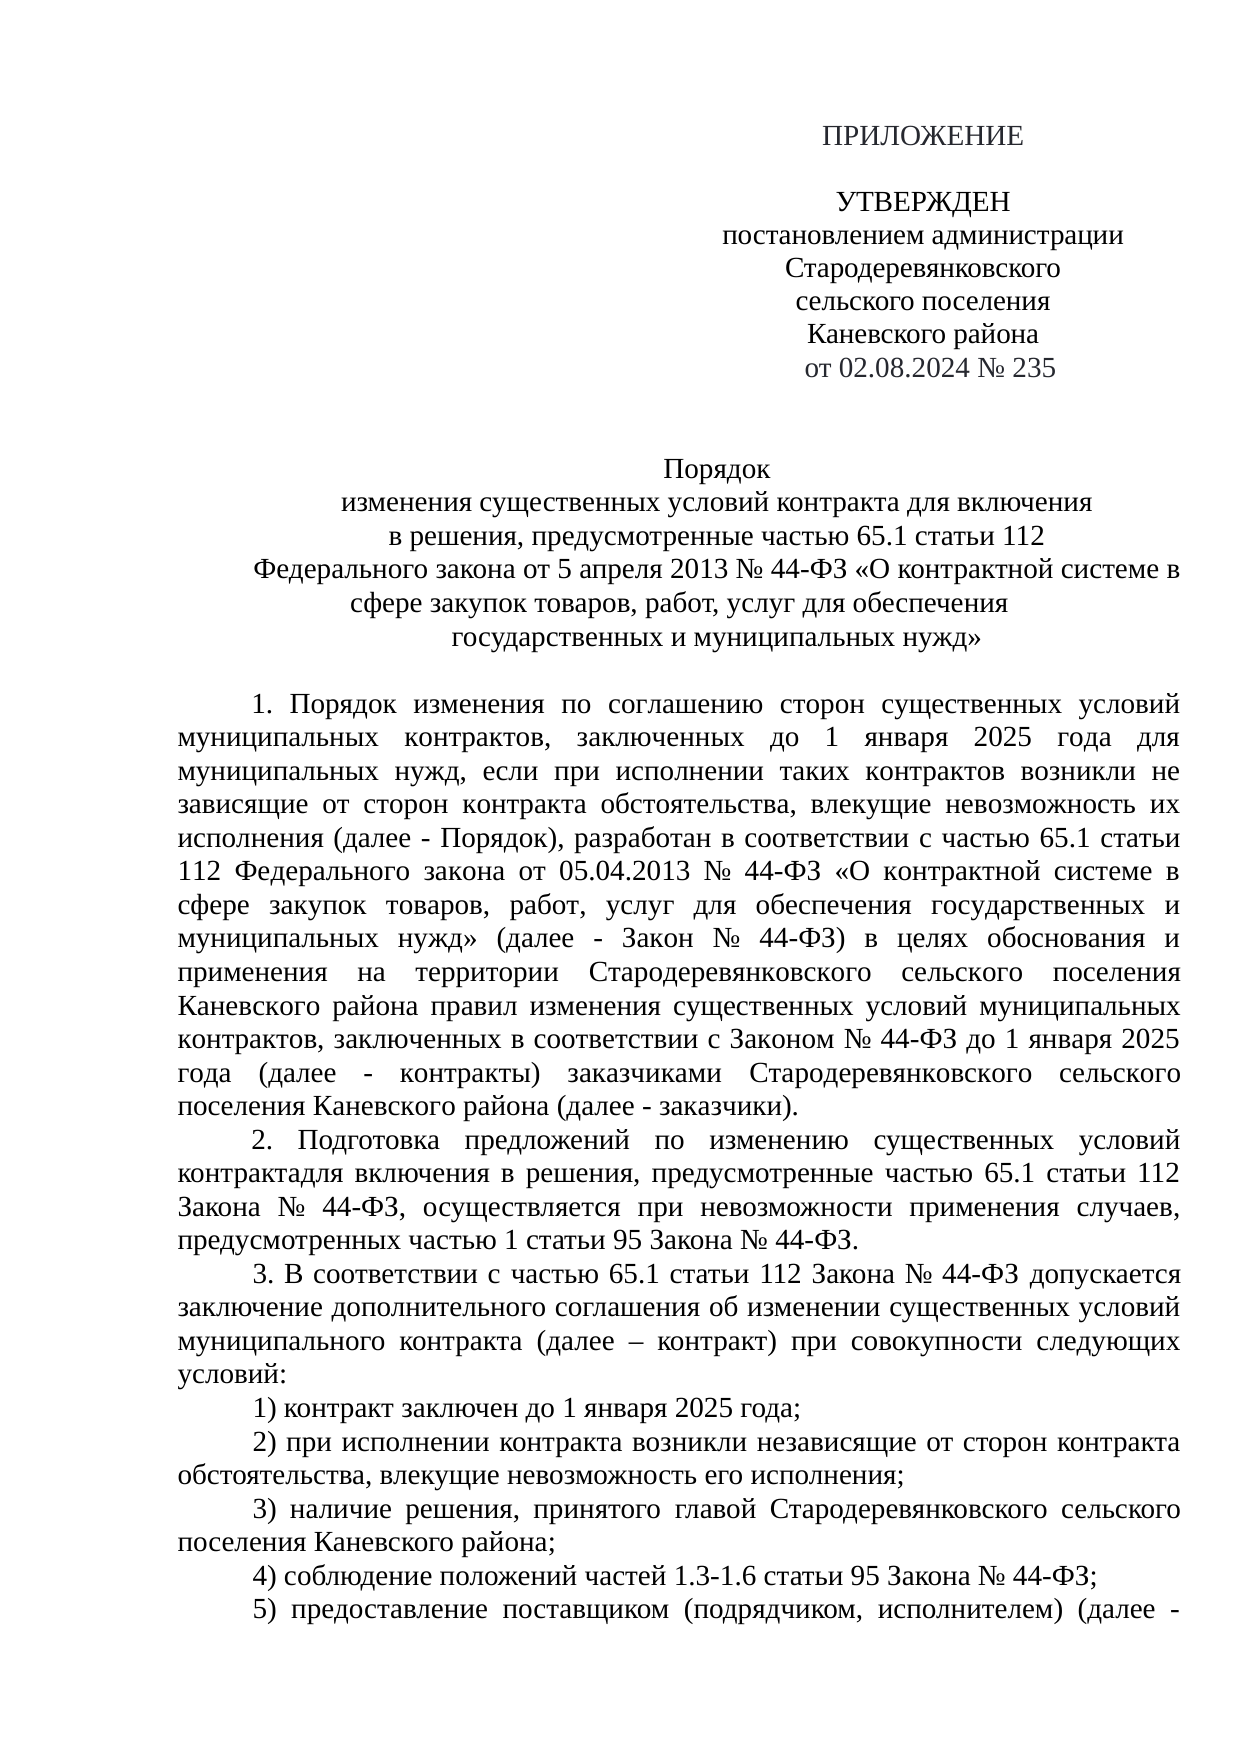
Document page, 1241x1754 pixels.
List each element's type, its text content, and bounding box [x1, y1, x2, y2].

text изменения существенных условий контракта для включения [177, 484, 1181, 518]
text Порядок [177, 451, 1181, 484]
text 1. Порядок изменения по соглашению сторон существенных условий муниципальных контрактов, заключенных до 1 января 2025 года для муниципальных нужд, если при исполнении таких контрактов возникли не зависящие от сторон контракта обстоятельства, влекущие невозможность их исполнения (далее - Порядок), разработан в соответствии с частью 65.1 статьи 112 Федерального закона от 05.04.2013 № 44-ФЗ «О контрактной системе в сфере закупок товаров, работ, услуг для обеспечения государственных и муниципальных нужд» (далее - Закон № 44-ФЗ) в целях обоснования и применения на территории Стародеревянковского сельского поселения Каневского района правил изменения существенных условий муниципальных контрактов, заключенных в соответствии с Законом № 44-ФЗ до 1 января 2025 года (далее - контракты) заказчиками Стародеревянковского сельского поселения Каневского района (далее - заказчики). [177, 686, 1181, 1122]
text постановлением администрации [177, 218, 1181, 251]
text УТВЕРЖДЕН [177, 185, 1181, 218]
text в решения, предусмотренные частью 65.1 статьи 112 [177, 518, 1181, 552]
text Федерального закона от 5 апреля 2013 № 44-ФЗ «О контрактной системе в сфере закупок товаров, работ, услуг для обеспечения [177, 552, 1181, 619]
text 3. В соответствии с частью 65.1 статьи 112 Закона № 44-ФЗ допускается заключение дополнительного соглашения об изменении существенных условий муниципального контракта (далее – контракт) при совокупности следующих условий: [177, 1256, 1181, 1390]
text ПРИЛОЖЕНИЕ [768, 118, 1078, 152]
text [177, 1591, 1181, 1625]
text Каневского района [177, 317, 1181, 350]
text 1) контракт заключен до 1 января 2025 года; [177, 1390, 1181, 1424]
text государственных и муниципальных нужд» [177, 619, 1181, 652]
text Стародеревянковского [177, 251, 1181, 284]
text от 02.08.2024 № 235 [679, 350, 1181, 384]
text 4) соблюдение положений частей 1.3-1.6 статьи 95 Закона № 44-ФЗ; [177, 1558, 1181, 1591]
text 3) наличие решения, принятого главой Стародеревянковского сельского поселения Каневского района; [177, 1491, 1181, 1558]
text сельского поселения [177, 284, 1181, 317]
text 2) при исполнении контракта возникли независящие от сторон контракта обстоятельства, влекущие невозможность его исполнения; [177, 1424, 1181, 1491]
list 2. Подготовка предложений по изменению существенных условий контрактадля включения в решения, предусмотренные частью 65.1 статьи 112 Закона № 44-ФЗ, осуществляется при невозможности применения случаев, предусмотренных частью 1 статьи 95 Закона № 44-ФЗ. [177, 1122, 1181, 1256]
